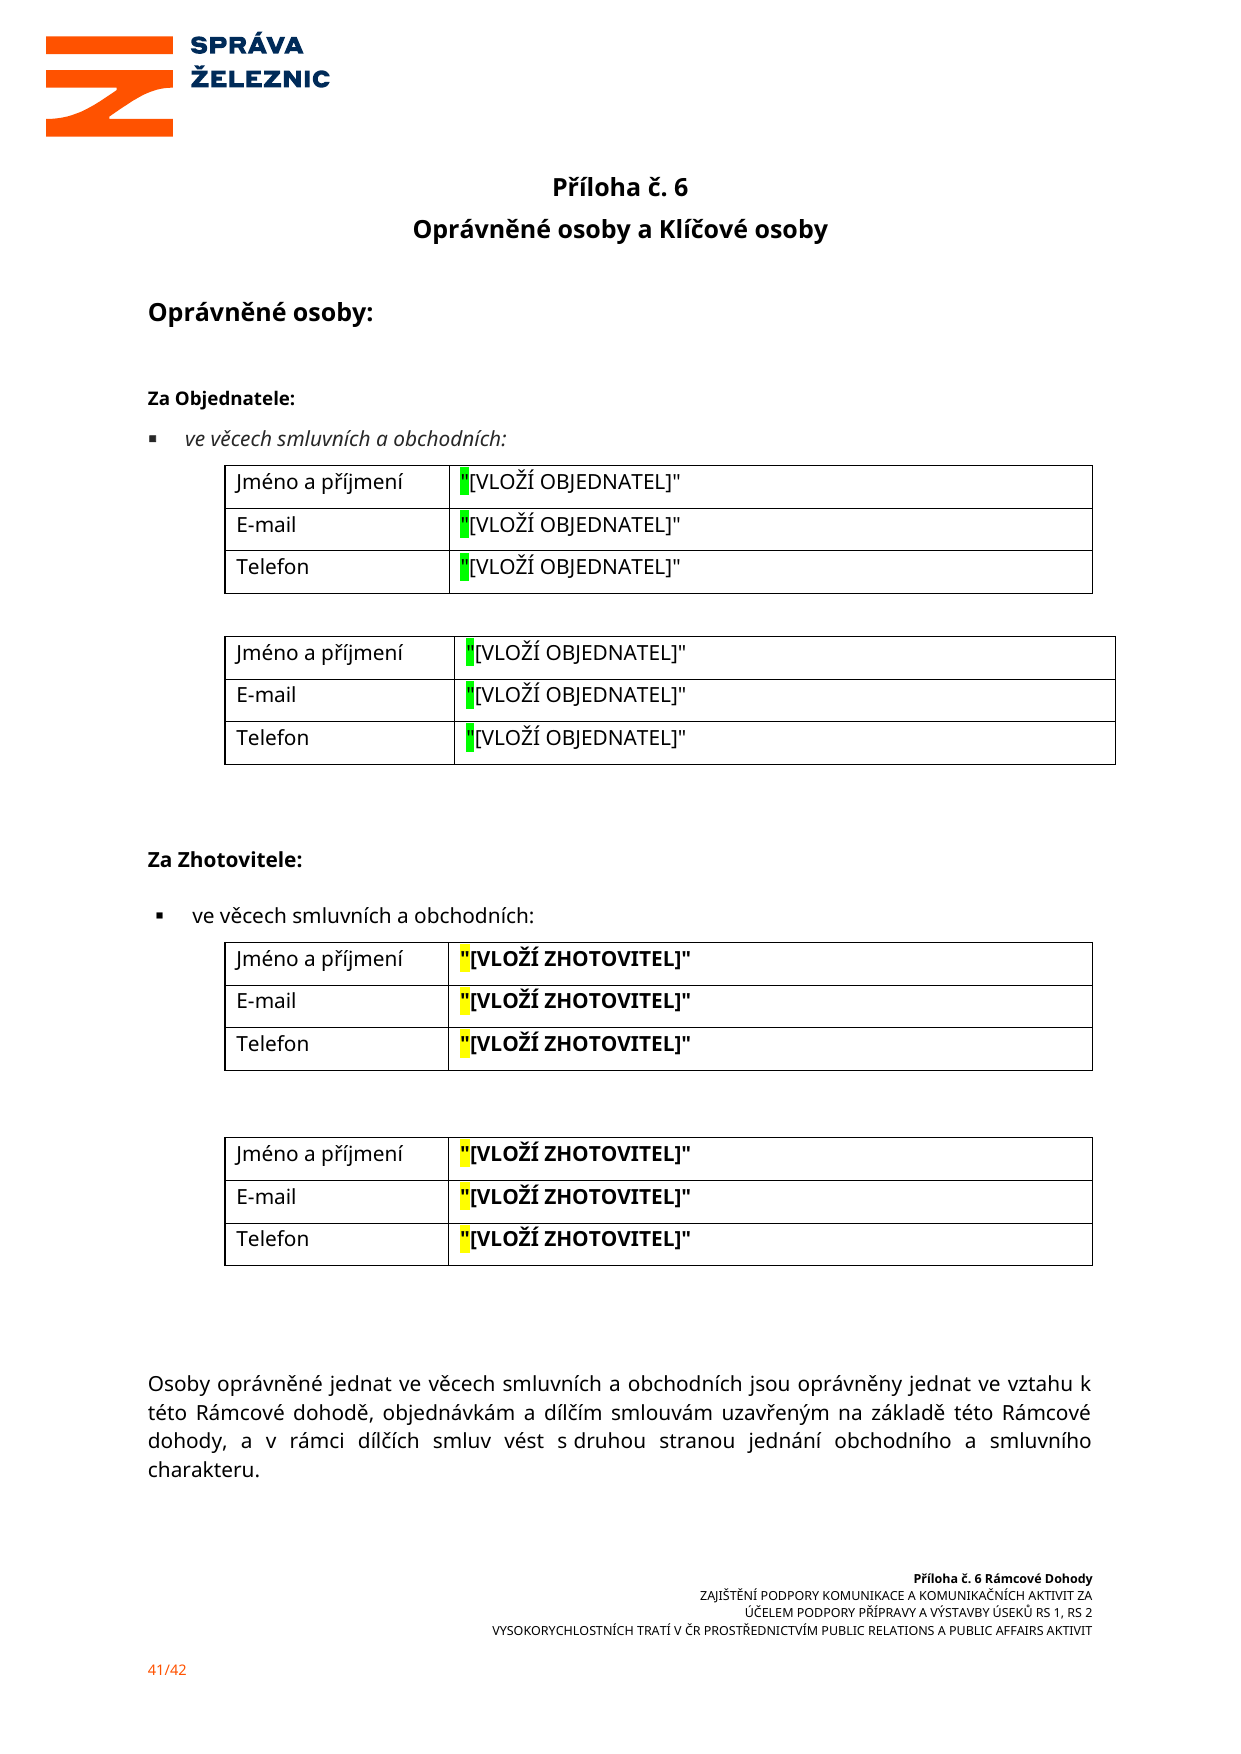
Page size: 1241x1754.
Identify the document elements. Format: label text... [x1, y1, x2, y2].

text Za Zhotovitele: [148, 845, 1092, 873]
table_header [450, 466, 1092, 508]
table_cell Telefon [226, 551, 449, 593]
table_cell Telefon [226, 1028, 448, 1070]
text Příloha č. 6 [148, 173, 1092, 202]
table_header [449, 943, 1092, 984]
text Za Objednatele: [148, 382, 1092, 411]
table_cell [455, 680, 1115, 721]
table_cell E-mail [226, 986, 448, 1027]
table_cell [449, 1224, 1092, 1265]
table_cell [449, 986, 1092, 1027]
table_header Jméno a příjmení [226, 943, 448, 984]
table_cell Telefon [226, 1224, 448, 1265]
table_header Jméno a příjmení [226, 637, 454, 678]
table_cell [449, 1181, 1092, 1222]
list ve věcech smluvních a obchodních: [154, 898, 1092, 929]
table_cell E-mail [226, 509, 449, 550]
table_cell [450, 509, 1092, 550]
table_cell [450, 551, 1092, 593]
text Oprávněné osoby a Klíčové osoby [148, 215, 1092, 244]
subtitle ve věcech smluvních a obchodních: [148, 423, 1092, 452]
table_header Jméno a příjmení [226, 466, 449, 508]
text Oprávněné osoby: [148, 298, 1092, 327]
table_header Jméno a příjmení [226, 1138, 448, 1180]
table_header [449, 1138, 1092, 1180]
table_cell E-mail [226, 1181, 448, 1222]
table_cell Telefon [226, 722, 454, 764]
table_cell [449, 1028, 1092, 1070]
table_cell E-mail [226, 680, 454, 721]
table_header [455, 637, 1115, 678]
table_cell [455, 722, 1115, 764]
text Osoby oprávněné jednat ve věcech smluvních a obchodních jsou oprávněny jednat ve vztahu k této Rámcové dohodě, objednávkám a dílčím smlouvám uzavřeným na základě této Rámcové dohody, a v rámci dílčích smluv vést s druhou stranou jednání obchodního a smluvního charakteru. [148, 1369, 1092, 1483]
